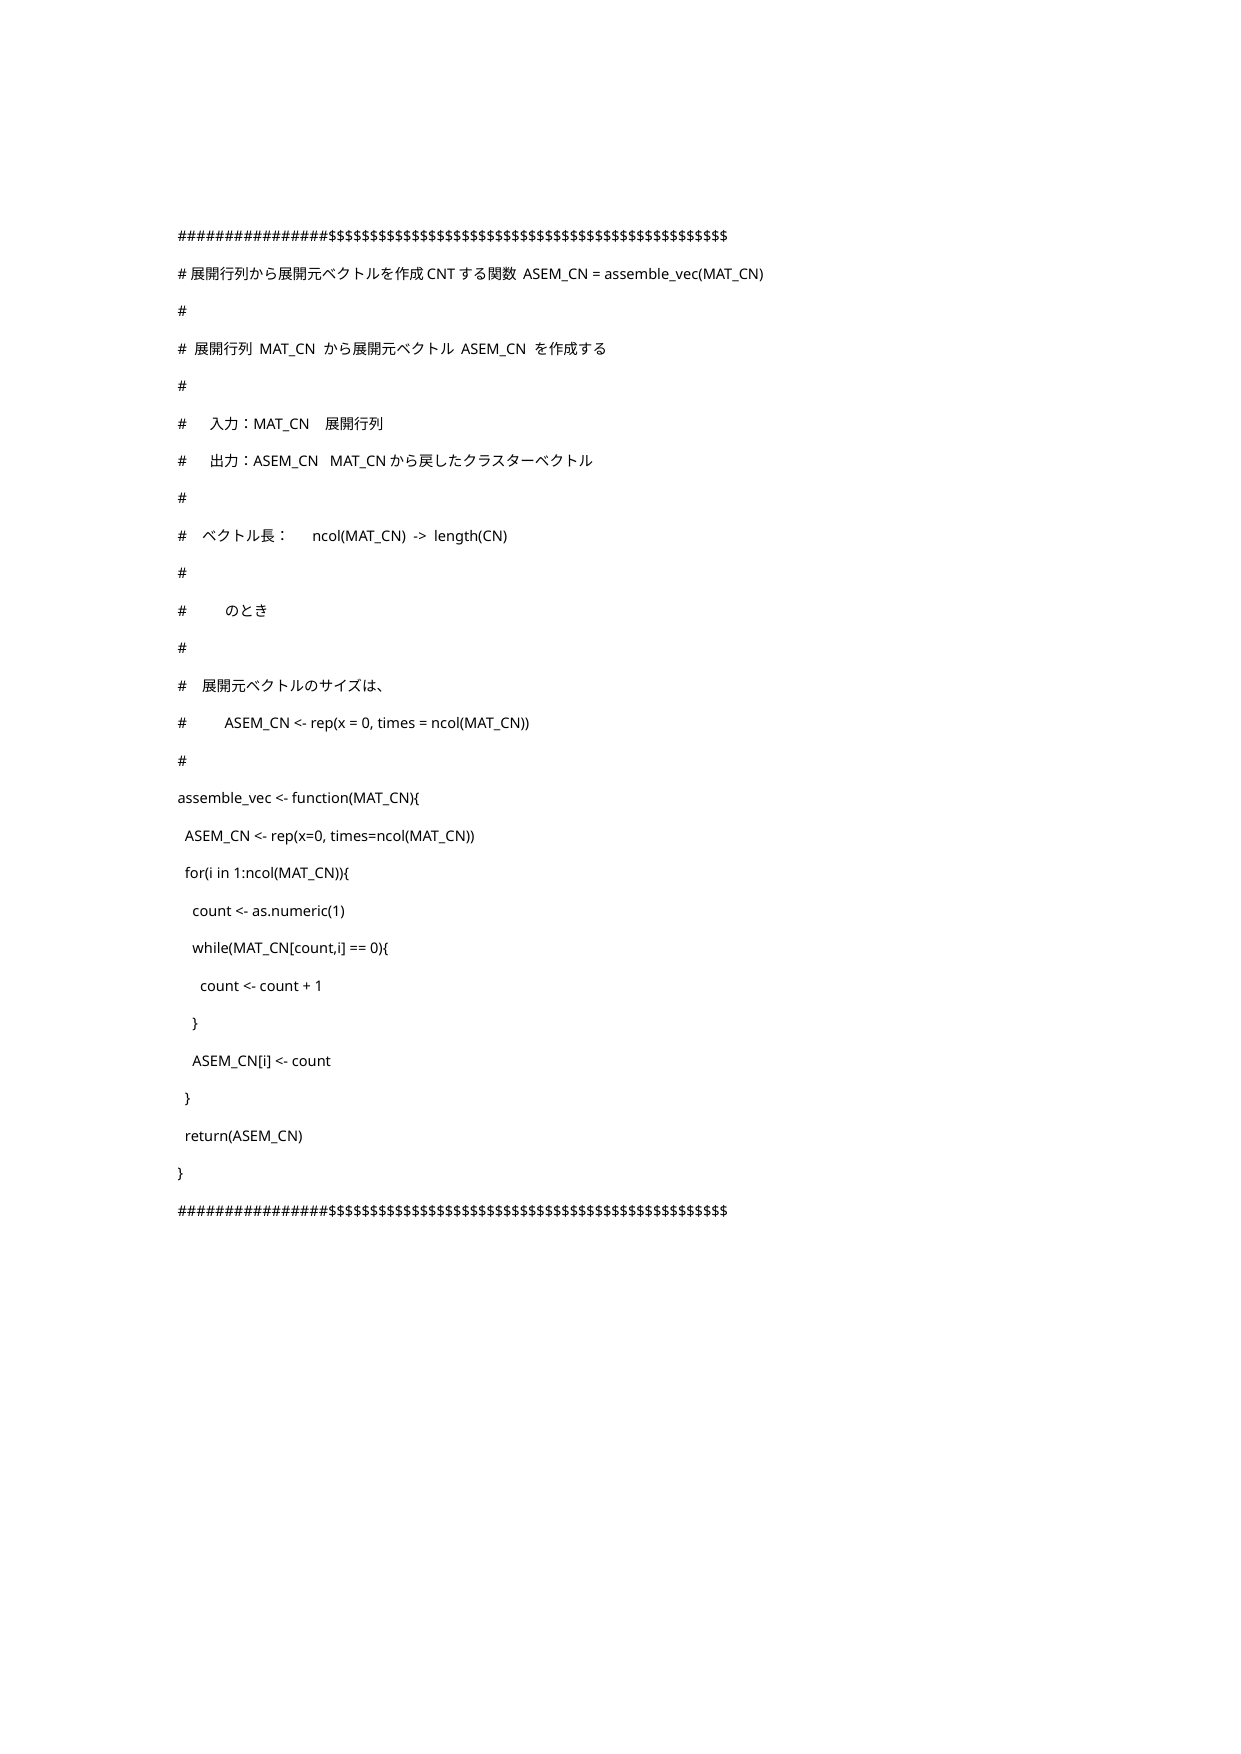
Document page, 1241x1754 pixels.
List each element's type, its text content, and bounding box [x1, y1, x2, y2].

text } [177, 1079, 1063, 1117]
text # [177, 479, 1063, 517]
text # ASEM_CN <- rep(x = 0, times = ncol(MAT_CN)) [177, 704, 1063, 742]
text # 出力：ASEM_CN MAT_CNから戻したクラスターベクトル [177, 442, 1063, 479]
text count <- as.numeric(1) [177, 892, 1063, 929]
text # [177, 292, 1063, 329]
text # [177, 629, 1063, 667]
text assemble_vec <- function(MAT_CN){ [177, 779, 1063, 817]
text ################$$$$$$$$$$$$$$$$$$$$$$$$$$$$$$$$$$$$$$$$$$$$$$$$ [177, 1192, 1063, 1229]
text count <- count + 1 [177, 967, 1063, 1004]
text # 展開元ベクトルのサイズは、 [177, 667, 1063, 704]
text # ベクトル長： ncol(MAT_CN) -> length(CN) [177, 517, 1063, 554]
text while(MAT_CN[count,i] == 0){ [177, 929, 1063, 967]
text ASEM_CN[i] <- count [177, 1042, 1063, 1079]
text # 入力：MAT_CN 展開行列 [177, 404, 1063, 442]
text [177, 217, 1063, 254]
text # のとき [177, 592, 1063, 629]
text ASEM_CN <- rep(x=0, times=ncol(MAT_CN)) [177, 817, 1063, 854]
text } [177, 1004, 1063, 1042]
text # [177, 554, 1063, 592]
text } [177, 1154, 1063, 1192]
text # [177, 742, 1063, 779]
text # 展開行列 MAT_CN から展開元ベクトル ASEM_CN を作成する [177, 329, 1063, 367]
text # 展開行列から展開元ベクトルを作成CNTする関数 ASEM_CN = assemble_vec(MAT_CN) [177, 254, 1063, 292]
text return(ASEM_CN) [177, 1117, 1063, 1154]
text for(i in 1:ncol(MAT_CN)){ [177, 854, 1063, 892]
text # [177, 367, 1063, 404]
